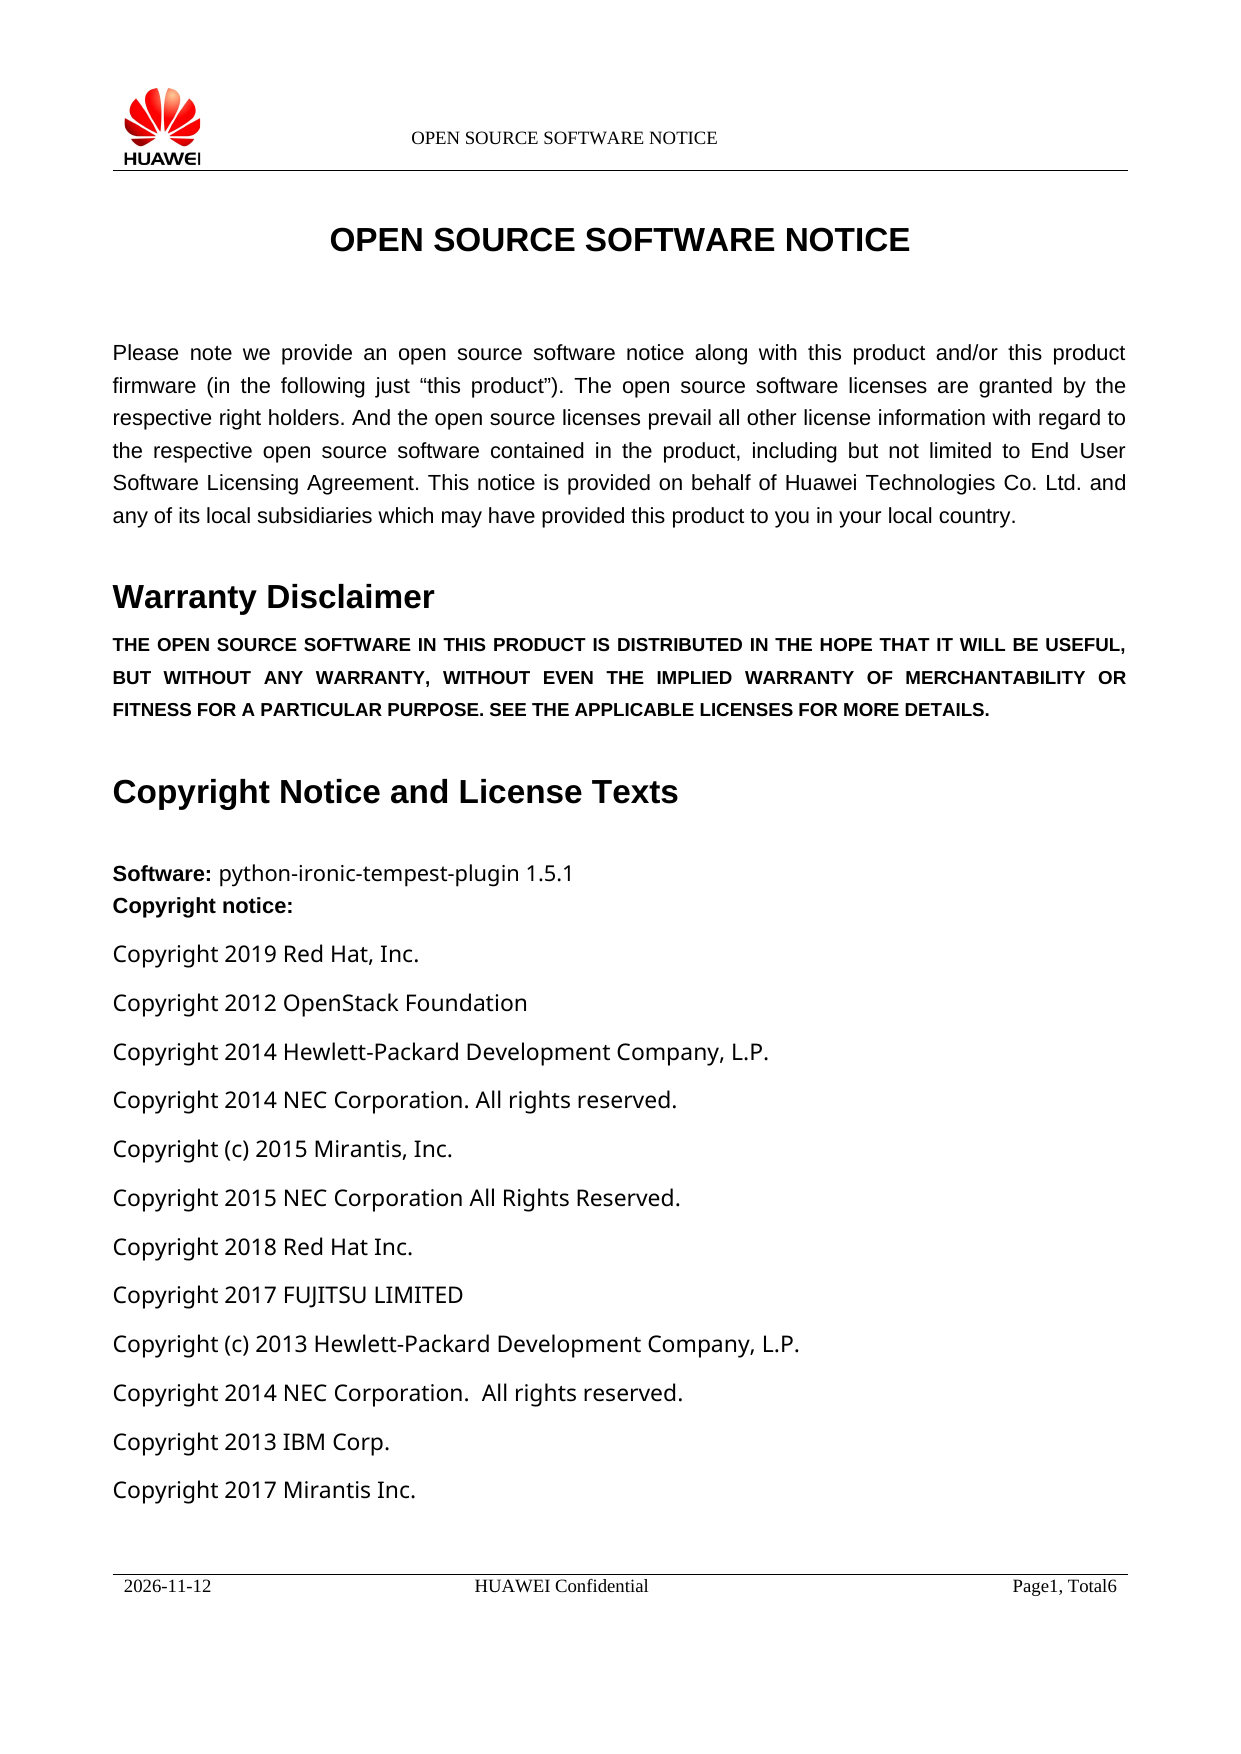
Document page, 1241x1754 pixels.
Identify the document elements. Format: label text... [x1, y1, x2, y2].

text Copyright Notice and License Texts [112, 759, 1128, 824]
text OPEN SOURCE SOFTWARE NOTICE [112, 206, 1128, 271]
text The open source software in this product is distributed in the hope that it will be useful, but WITHOUT ANY WARRANTY, without even the implied warranty of MERCHANTABILITY or FITNESS FOR A PARTICULAR PURPOSE. See the applicable licenses for more details. [112, 629, 1128, 726]
text Copyright notice: Copyright 2019 Red Hat, Inc. Copyright 2012 OpenStack Foundation Copyright 2014 Hewlett-Packard Development Company, L.P. Copyright 2014 NEC Corporation. All rights reserved. Copyright (c) 2015 Mirantis, Inc. Copyright 2015 NEC Corporation All Rights Reserved. Copyright 2018 Red Hat Inc. Copyright 2017 FUJITSU LIMITED Copyright (c) 2013 Hewlett-Packard Development Company, L.P. Copyright 2014 NEC Corporation. All rights reserved. Copyright 2013 IBM Corp. Copyright 2017 Mirantis Inc. [112, 889, 1128, 1555]
text Warranty Disclaimer [112, 564, 1128, 629]
picture [124, 88, 201, 165]
title Software: python-ironic-tempest-plugin 1.5.1 [112, 856, 1128, 889]
text Please note we provide an open source software notice along with this product and/or this product firmware (in the following just “this product”). The open source software licenses are granted by the respective right holders. And the open source licenses prevail all other license information with regard to the respective open source software contained in the product, including but not limited to End User Software Licensing Agreement. This notice is provided on behalf of Huawei Technologies Co. Ltd. and any of its local subsidiaries which may have provided this product to you in your local country. [112, 336, 1128, 531]
